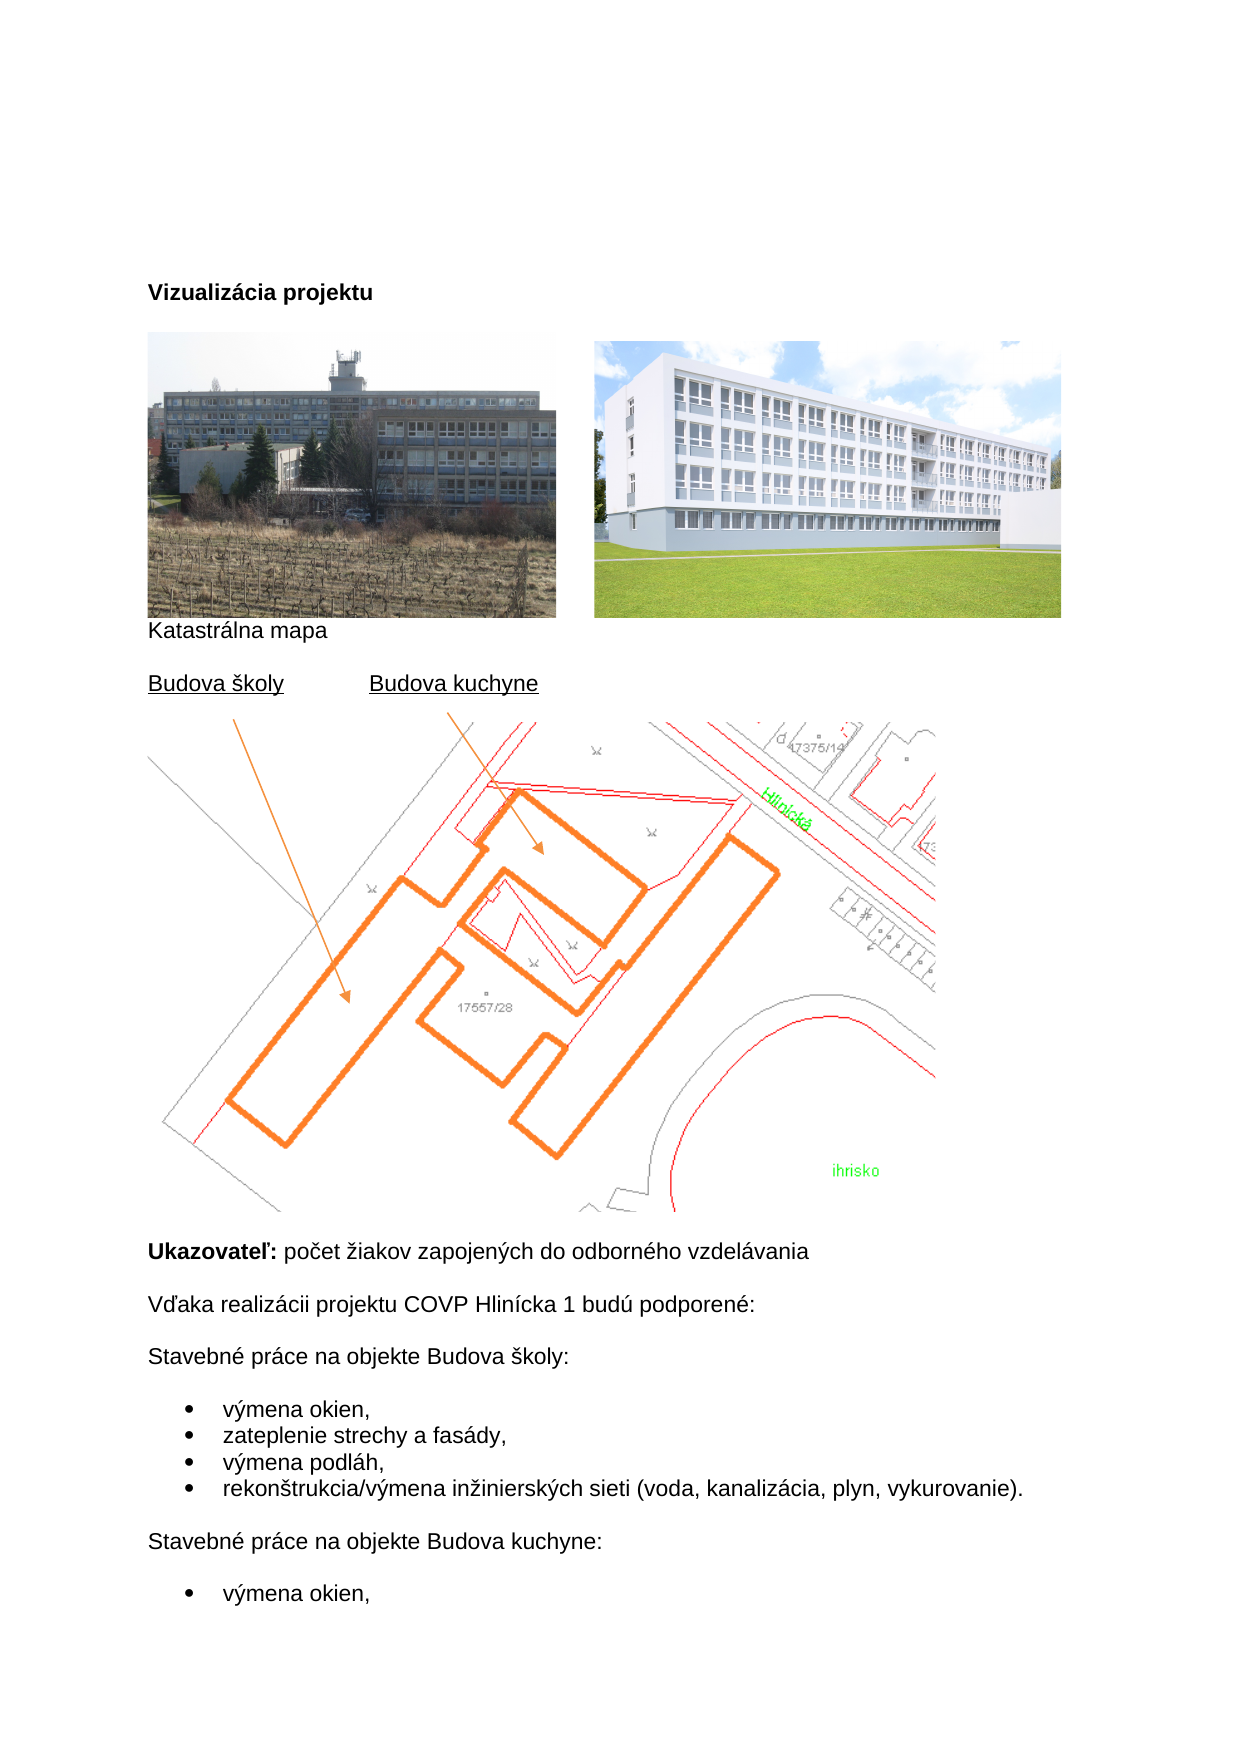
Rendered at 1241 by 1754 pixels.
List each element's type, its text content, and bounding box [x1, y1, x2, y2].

text Katastrálna mapa [148, 617, 1093, 644]
text Vďaka realizácii projektu COVP Hlinícka 1 budú podporené: [148, 1291, 1093, 1317]
list výmena okien, [185, 1580, 1093, 1607]
list zateplenie strechy a fasády, [185, 1422, 1093, 1449]
picture [147, 332, 557, 618]
list rekonštrukcia/výmena inžinierských sieti (voda, kanalizácia, plyn, vykurovanie). [185, 1475, 1093, 1501]
list výmena okien, [185, 1396, 1093, 1422]
picture [147, 722, 936, 1212]
text Ukazovateľ: počet žiakov zapojených do odborného vzdelávania [148, 1238, 1093, 1264]
text Stavebné práce na objekte Budova školy: [148, 1343, 1093, 1369]
list výmena podláh, [185, 1449, 1093, 1475]
picture [594, 341, 1062, 618]
text Vizualizácia projektu [148, 279, 1093, 306]
text Budova školy Budova kuchyne [148, 670, 1093, 696]
text Stavebné práce na objekte Budova kuchyne: [148, 1528, 1093, 1554]
